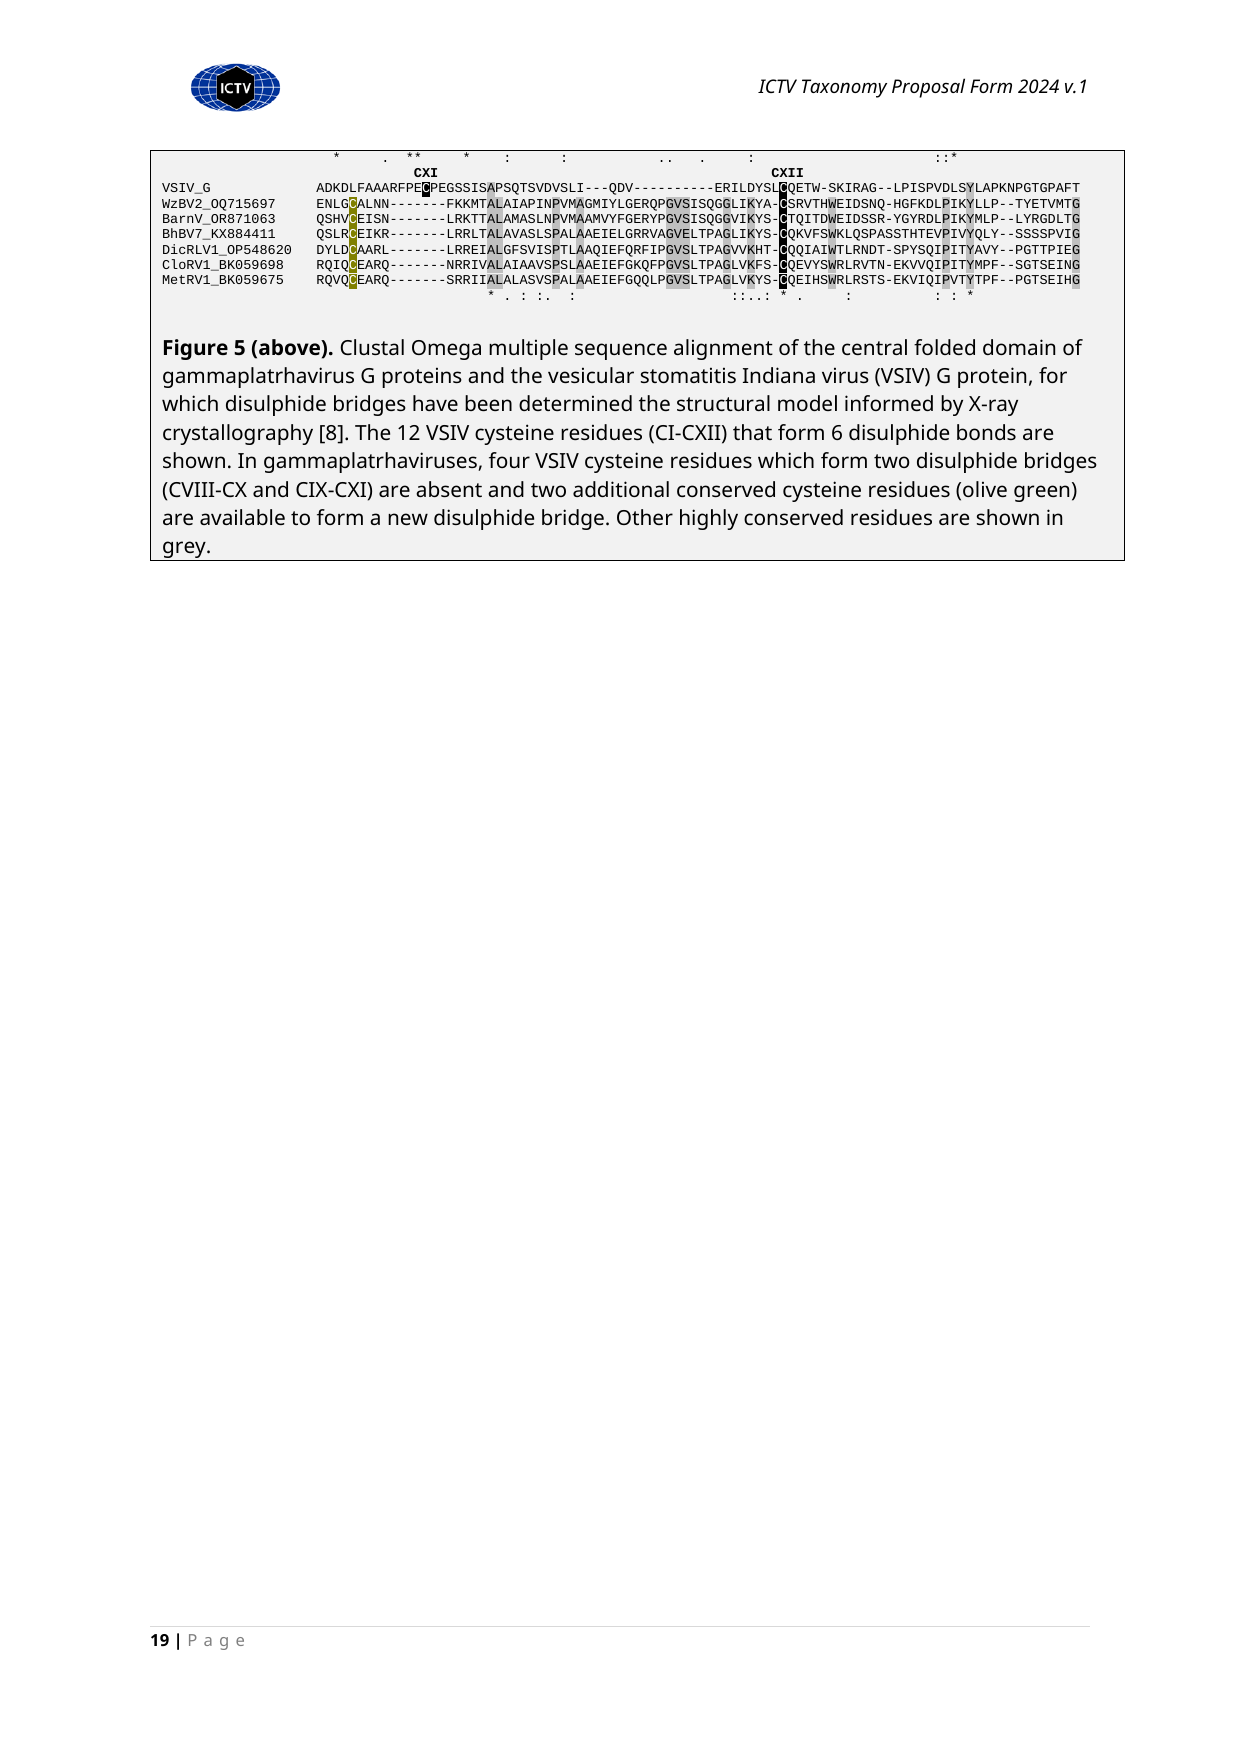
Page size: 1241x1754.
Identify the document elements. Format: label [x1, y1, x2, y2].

table_header [151, 151, 1124, 560]
picture [190, 56, 282, 113]
